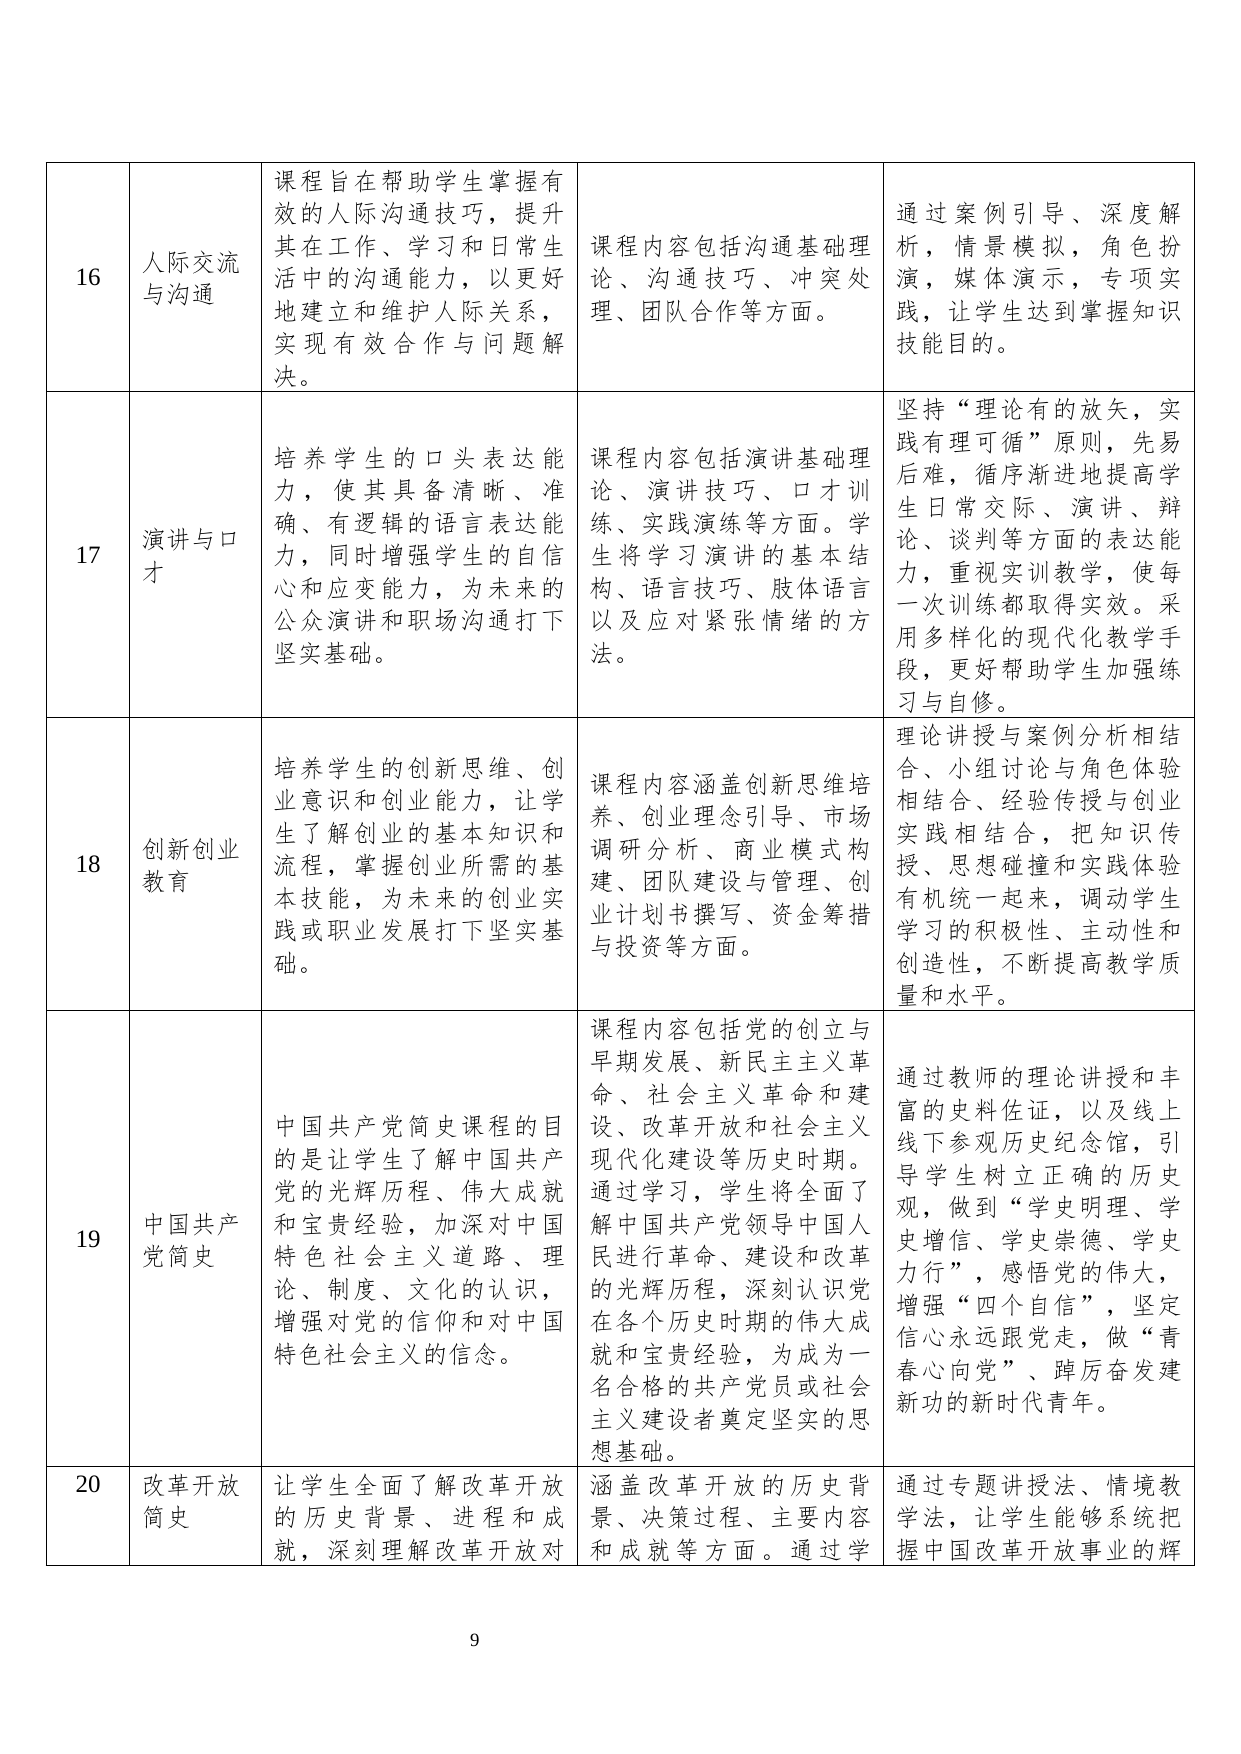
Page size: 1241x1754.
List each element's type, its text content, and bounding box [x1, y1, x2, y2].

table_cell 理论讲授与案例分析相结合、小组讨论与角色体验相结合、经验传授与创业实践相结合，把知识传授、思想碰撞和实践体验有机统一起来，调动学生学习的积极性、主动性和创造性，不断提高教学质量和水平。 [884, 718, 1194, 1010]
table_cell 课程内容包括演讲基础理论、演讲技巧、口才训练、实践演练等方面。学生将学习演讲的基本结构、语言技巧、肢体语言以及应对紧张情绪的方法。 [578, 392, 883, 717]
table_cell 通过案例引导、深度解析，情景模拟，角色扮演，媒体演示，专项实践，让学生达到掌握知识技能目的。 [884, 163, 1194, 391]
table_cell 人际交流与沟通 [130, 163, 261, 391]
table_cell 17 [47, 392, 129, 717]
table_cell 通过教师的理论讲授和丰富的史料佐证，以及线上线下参观历史纪念馆，引导学生树立正确的历史观，做到“学史明理、学史增信、学史崇德、学史力行”，感悟党的伟大，增强“四个自信”，坚定信心永远跟党走，做“青春心向党”、踔厉奋发建新功的新时代青年。 [884, 1011, 1194, 1466]
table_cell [884, 1467, 1194, 1565]
table_cell 课程内容涵盖创新思维培养、创业理念引导、市场调研分析、商业模式构建、团队建设与管理、创业计划书撰写、资金筹措与投资等方面。 [578, 718, 883, 1010]
table_cell 20 [47, 1467, 129, 1565]
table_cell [262, 1467, 577, 1565]
table_cell 演讲与口才 [130, 392, 261, 717]
table_cell 课程内容包括沟通基础理论、沟通技巧、冲突处理、团队合作等方面。 [578, 163, 883, 391]
table_cell 培养学生的口头表达能力，使其具备清晰、准确、有逻辑的语言表达能力，同时增强学生的自信心和应变能力，为未来的公众演讲和职场沟通打下坚实基础。 [262, 392, 577, 717]
table_cell 改革开放简史 [130, 1467, 261, 1565]
table_cell 19 [47, 1011, 129, 1466]
table_cell 课程旨在帮助学生掌握有效的人际沟通技巧，提升其在工作、学习和日常生活中的沟通能力，以更好地建立和维护人际关系，实现有效合作与问题解决。 [262, 163, 577, 391]
table_cell 坚持“理论有的放矢，实践有理可循”原则，先易后难，循序渐进地提高学生日常交际、演讲、辩论、谈判等方面的表达能力，重视实训教学，使每一次训练都取得实效。采用多样化的现代化教学手段，更好帮助学生加强练习与自修。 [884, 392, 1194, 717]
table_cell 18 [47, 718, 129, 1010]
table_cell 16 [47, 163, 129, 391]
table_cell 中国共产党简史课程的目的是让学生了解中国共产党的光辉历程、伟大成就和宝贵经验，加深对中国特色社会主义道路、理论、制度、文化的认识，增强对党的信仰和对中国特色社会主义的信念。 [262, 1011, 577, 1466]
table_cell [578, 1467, 883, 1565]
table_cell 培养学生的创新思维、创业意识和创业能力，让学生了解创业的基本知识和流程，掌握创业所需的基本技能，为未来的创业实践或职业发展打下坚实基础。 [262, 718, 577, 1010]
table_cell 创新创业教育 [130, 718, 261, 1010]
table_cell 课程内容包括党的创立与早期发展、新民主主义革命、社会主义革命和建设、改革开放和社会主义现代化建设等历史时期。通过学习，学生将全面了解中国共产党领导中国人民进行革命、建设和改革的光辉历程，深刻认识党在各个历史时期的伟大成就和宝贵经验，为成为一名合格的共产党员或社会主义建设者奠定坚实的思想基础。 [578, 1011, 883, 1466]
table_cell 中国共产党简史 [130, 1011, 261, 1466]
